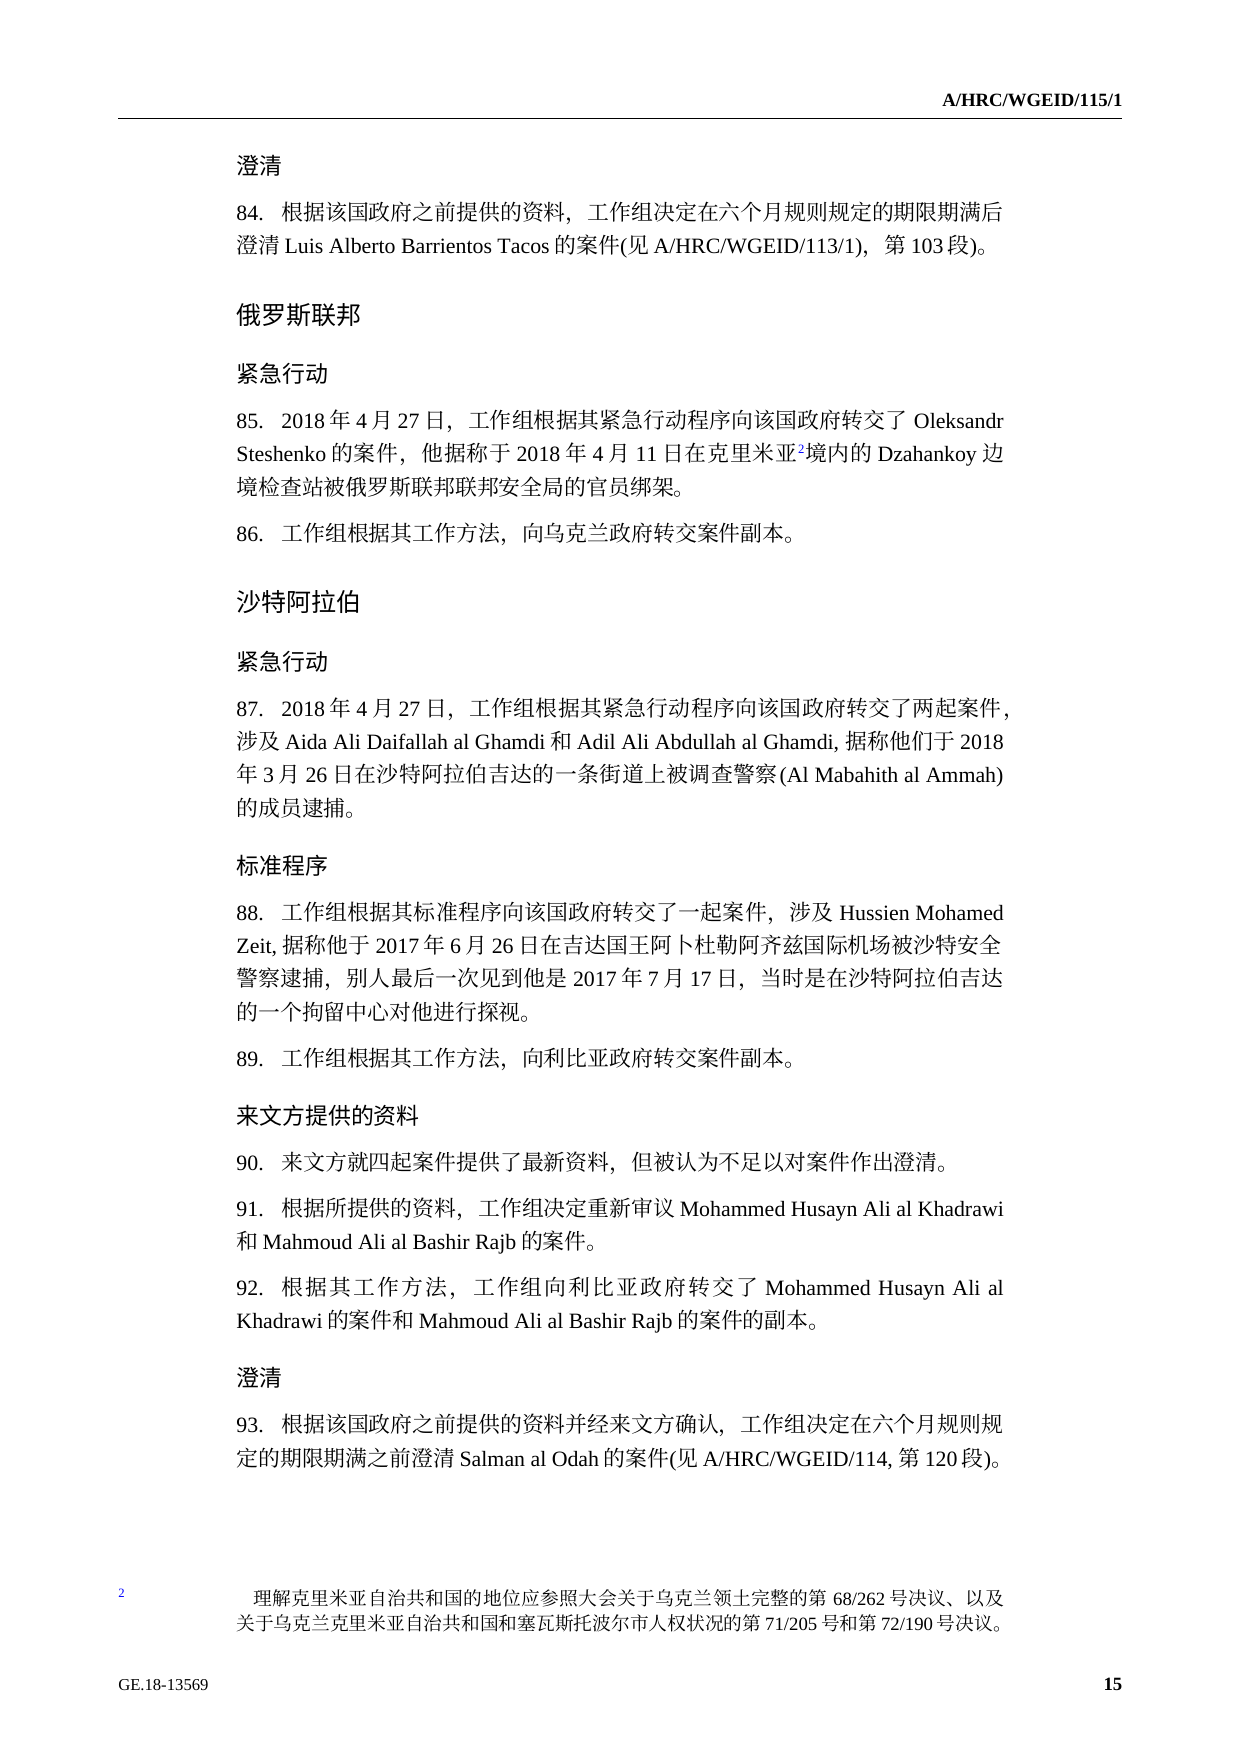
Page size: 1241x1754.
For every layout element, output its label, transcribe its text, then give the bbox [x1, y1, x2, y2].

text 标准程序 [118, 848, 1004, 881]
text 澄清 [118, 148, 1004, 181]
text 85. 2018年4月27日，工作组根据其紧急行动程序向该国政府转交了Oleksandr Steshenko的案件，他据称于2018年4月11日在克里米亚境内的Dzahankoy边境检查站被俄罗斯联邦联邦安全局的官员绑架。 [236, 402, 1004, 502]
text 来文方提供的资料 [118, 1098, 1004, 1131]
text 86. 工作组根据其工作方法，向乌克兰政府转交案件副本。 [236, 514, 1004, 548]
text 84. 根据该国政府之前提供的资料，工作组决定在六个月规则规定的期限期满后澄清Luis Alberto Barrientos Tacos的案件(见A/HRC/WGEID/113/1)，第103段)。 [236, 193, 1004, 260]
text 88. 工作组根据其标准程序向该国政府转交了一起案件，涉及Hussien Mohamed Zeit, 据称他于2017年6月26日在吉达国王阿卜杜勒阿齐兹国际机场被沙特安全警察逮捕，别人最后一次见到他是2017年7月17日，当时是在沙特阿拉伯吉达的一个拘留中心对他进行探视。 [236, 893, 1004, 1027]
text 93. 根据该国政府之前提供的资料并经来文方确认，工作组决定在六个月规则规定的期限期满之前澄清Salman al Odah的案件(见A/HRC/WGEID/114, 第120段)。 [236, 1406, 1004, 1473]
text 91. 根据所提供的资料，工作组决定重新审议Mohammed Husayn Ali al Khadrawi和Mahmoud Ali al Bashir Rajb的案件。 [236, 1189, 1004, 1256]
text 紧急行动 [118, 356, 1004, 389]
text 90. 来文方就四起案件提供了最新资料，但被认为不足以对案件作出澄清。 [236, 1143, 1004, 1177]
text 紧急行动 [118, 643, 1004, 677]
text 89. 工作组根据其工作方法，向利比亚政府转交案件副本。 [236, 1039, 1004, 1073]
text 俄罗斯联邦 [118, 298, 1004, 331]
text 92. 根据其工作方法，工作组向利比亚政府转交了Mohammed Husayn Ali al Khadrawi的案件和Mahmoud Ali al Bashir Rajb的案件的副本。 [236, 1268, 1004, 1335]
text 沙特阿拉伯 [118, 585, 1004, 618]
text 87. 2018年4月27日，工作组根据其紧急行动程序向该国政府转交了两起案件，涉及Aida Ali Daifallah al Ghamdi和Adil Ali Abdullah al Ghamdi, 据称他们于2018年3月26日在沙特阿拉伯吉达的一条街道上被调查警察(Al Mabahith al Ammah)的成员逮捕。 [236, 689, 1004, 823]
text 澄清 [118, 1360, 1004, 1393]
